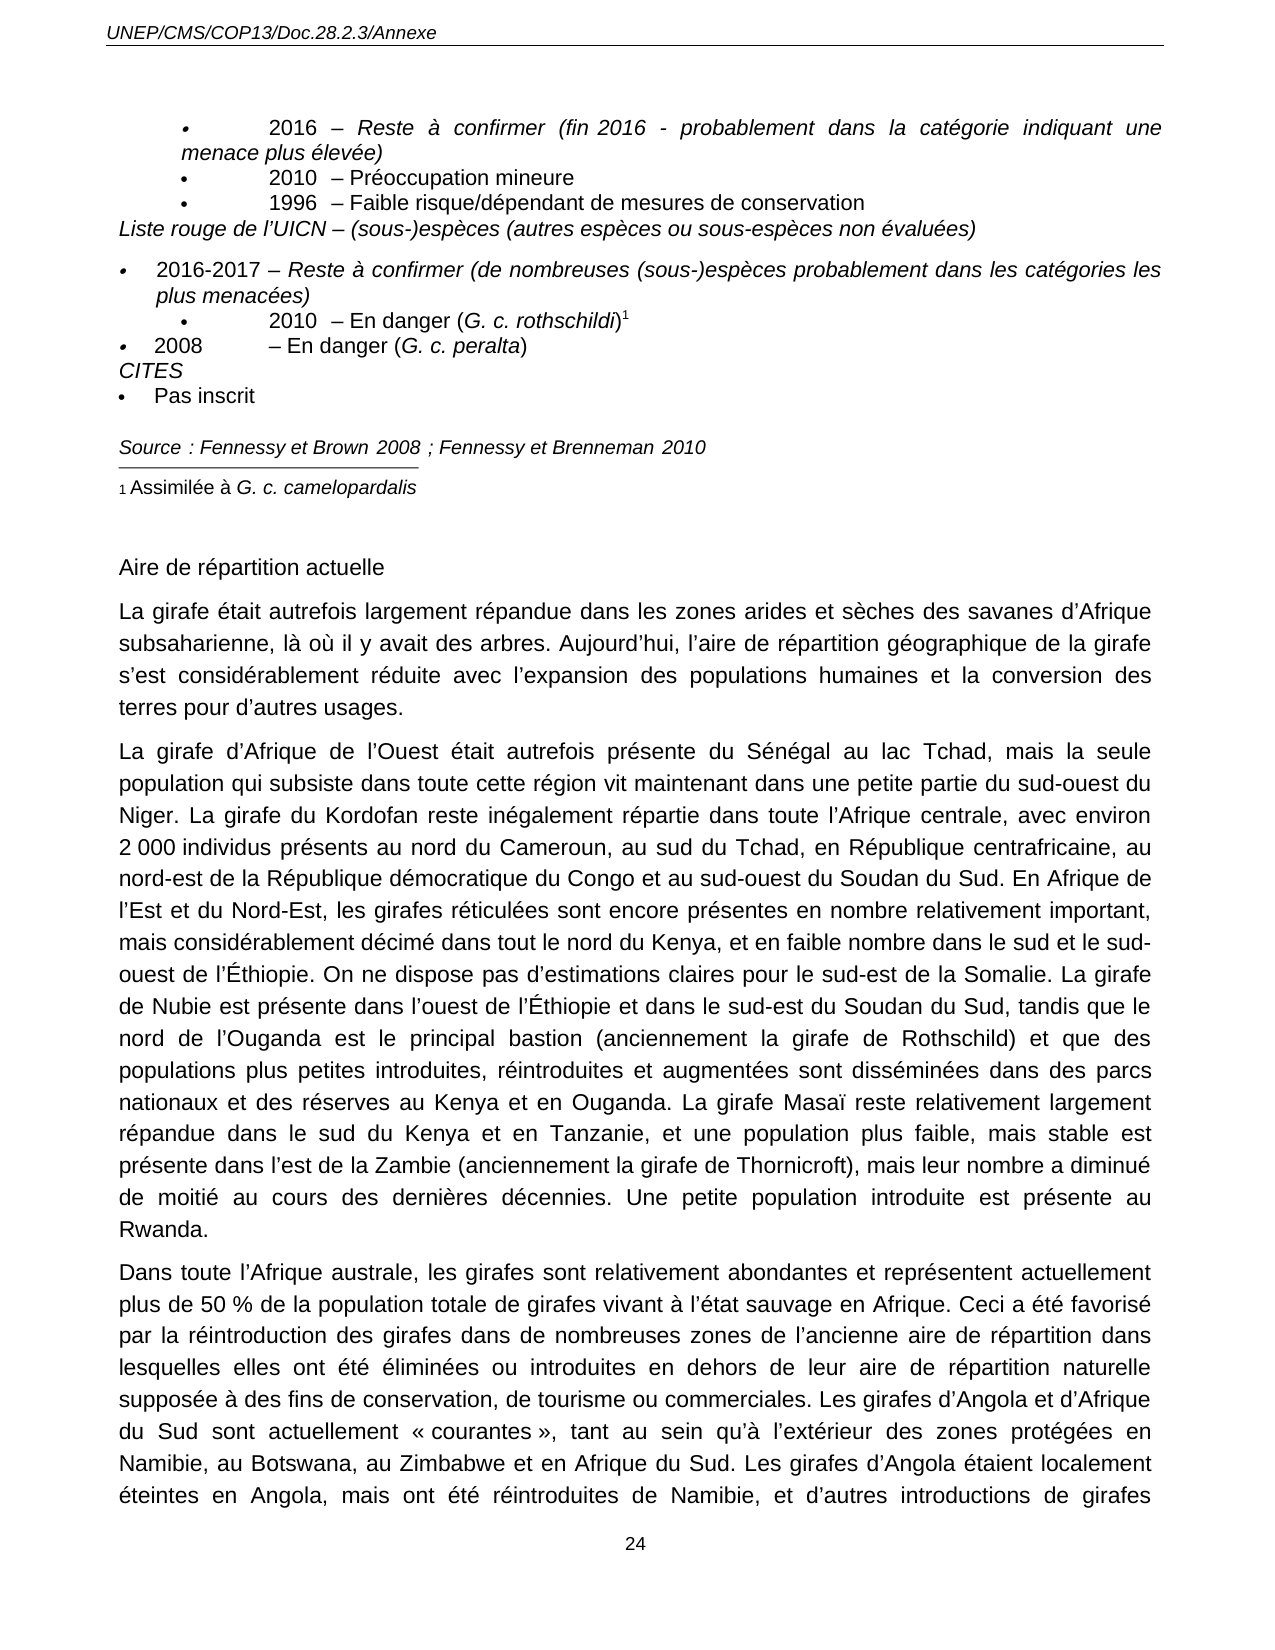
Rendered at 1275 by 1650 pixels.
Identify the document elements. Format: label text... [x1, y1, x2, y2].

list 1996 – Faible risque/dépendant de mesures de conservation [181, 190, 1164, 215]
text Liste rouge de l’UICN – (sous-)espèces (autres espèces ou sous-espèces non évaluées) [118, 215, 1164, 241]
list 2016-2017 – Reste à confirmer (de nombreuses (sous-)espèces probablement dans les catégories les plus menacées) [118, 257, 1164, 308]
text La girafe était autrefois largement répandue dans les zones arides et sèches des savanes d’Afrique subsaharienne, là où il y avait des arbres. Aujourd’hui, l’aire de répartition géographique de la girafe s’est considérablement réduite avec l’expansion des populations humaines et la conversion des terres pour d’autres usages. [118, 598, 1152, 720]
list 2008 – En danger (G. c. peralta) CITES [118, 333, 529, 383]
list 2010 – Préoccupation mineure [181, 165, 1164, 190]
list 2016 – Reste à confirmer (fin 2016 - probablement dans la catégorie indiquant une menace plus élevée) [181, 114, 1164, 165]
text La girafe d’Afrique de l’Ouest était autrefois présente du Sénégal au lac Tchad, mais la seule population qui subsiste dans toute cette région vit maintenant dans une petite partie du sud-ouest du Niger. La girafe du Kordofan reste inégalement répartie dans toute l’Afrique centrale, avec environ 2 000 individus présents au nord du Cameroun, au sud du Tchad, en République centrafricaine, au nord-est de la République démocratique du Congo et au sud-ouest du Soudan du Sud. En Afrique de l’Est et du Nord-Est, les girafes réticulées sont encore présentes en nombre relativement important, mais considérablement décimé dans tout le nord du Kenya, et en faible nombre dans le sud et le sud-ouest de l’Éthiopie. On ne dispose pas d’estimations claires pour le sud-est de la Somalie. La girafe de Nubie est présente dans l’ouest de l’Éthiopie et dans le sud-est du Soudan du Sud, tandis que le nord de l’Ouganda est le principal bastion (anciennement la girafe de Rothschild) et que des populations plus petites introduites, réintroduites et augmentées sont disséminées dans des parcs nationaux et des réserves au Kenya et en Ouganda. La girafe Masaï reste relativement largement répandue dans le sud du Kenya et en Tanzanie, et une population plus faible, mais stable est présente dans l’est de la Zambie (anciennement la girafe de Thornicroft), mais leur nombre a diminué de moitié au cours des dernières décennies. Une petite population introduite est présente au Rwanda. [118, 738, 1152, 1242]
text Aire de répartition actuelle [118, 554, 1164, 581]
list Pas inscrit [118, 383, 1164, 408]
list 2010 – En danger (G. c. rothschildi)1 [181, 308, 1164, 333]
text Source : Fennessy et Brown 2008 ; Fennessy et Brenneman 2010 [118, 436, 1164, 459]
text 1 Assimilée à G. c. camelopardalis [118, 476, 1164, 498]
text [118, 1259, 1152, 1508]
